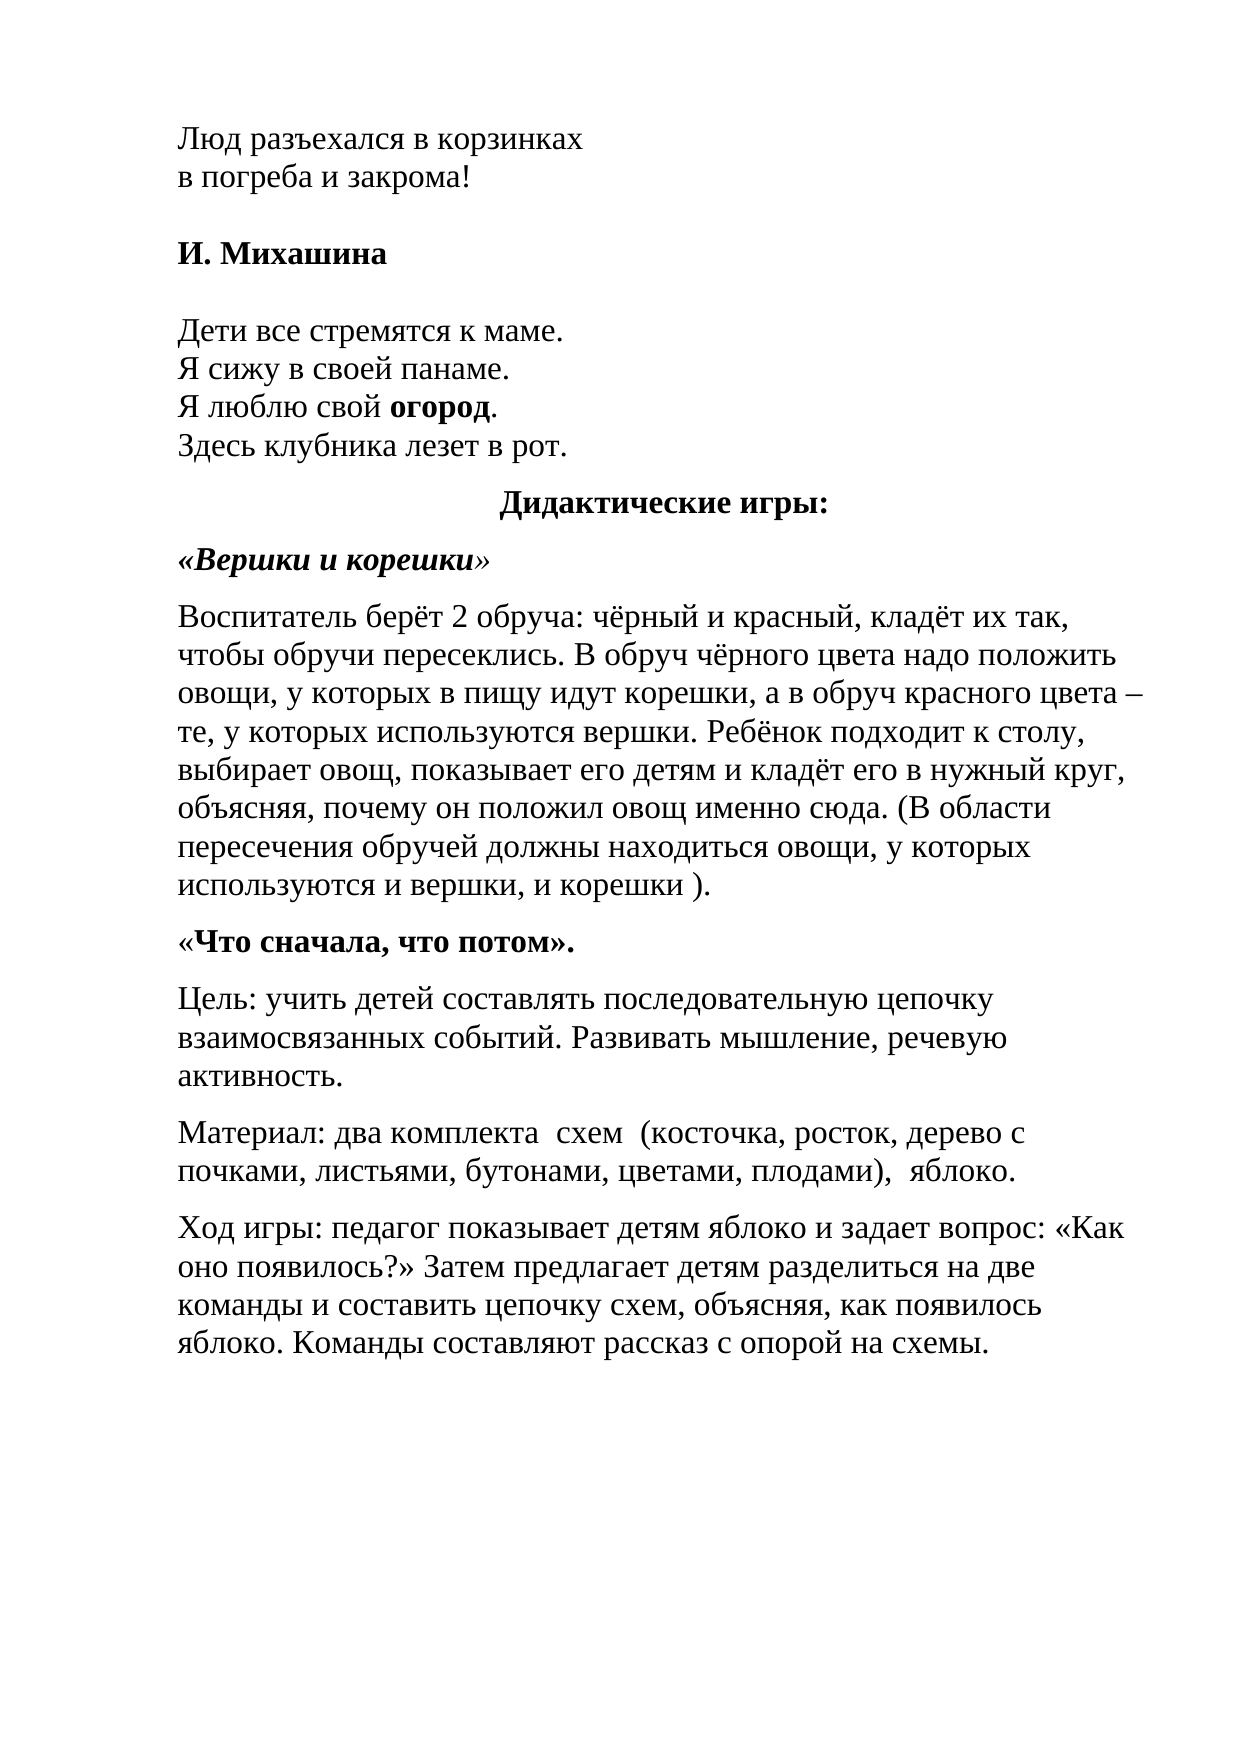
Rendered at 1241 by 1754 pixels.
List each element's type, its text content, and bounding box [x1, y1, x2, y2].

text Воспитатель берёт 2 обруча: чёрный и красный, кладёт их так, чтобы обручи пересеклись. В обруч чёрного цвета надо положить овощи, у которых в пищу идут корешки, а в обруч красного цвета –те, у которых используются вершки. Ребёнок подходит к столу, выбирает овощ, показывает его детям и кладёт его в нужный круг, объясняя, почему он положил овощ именно сюда. (В области пересечения обручей должны находиться овощи, у которых используются и вершки, и корешки ). [177, 596, 1152, 903]
text Дидактические игры: [177, 482, 1152, 520]
text «Вершки и корешки» [177, 539, 1152, 577]
text Материал: два комплекта схем (косточка, росток, дерево с почками, листьями, бутонами, цветами, плодами), яблоко. [177, 1112, 1152, 1189]
text Цель: учить детей составлять последовательную цепочку взаимосвязанных событий. Развивать мышление, речевую активность. [177, 978, 1152, 1093]
text Ход игры: педагог показывает детям яблоко и задает вопрос: «Как оно появилось?» Затем предлагает детям разделиться на две команды и составить цепочку схем, объясняя, как появилось яблоко. Команды составляют рассказ с опорой на схемы. [177, 1208, 1152, 1361]
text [177, 118, 1152, 463]
text «Что сначала, что потом». [177, 921, 1152, 960]
